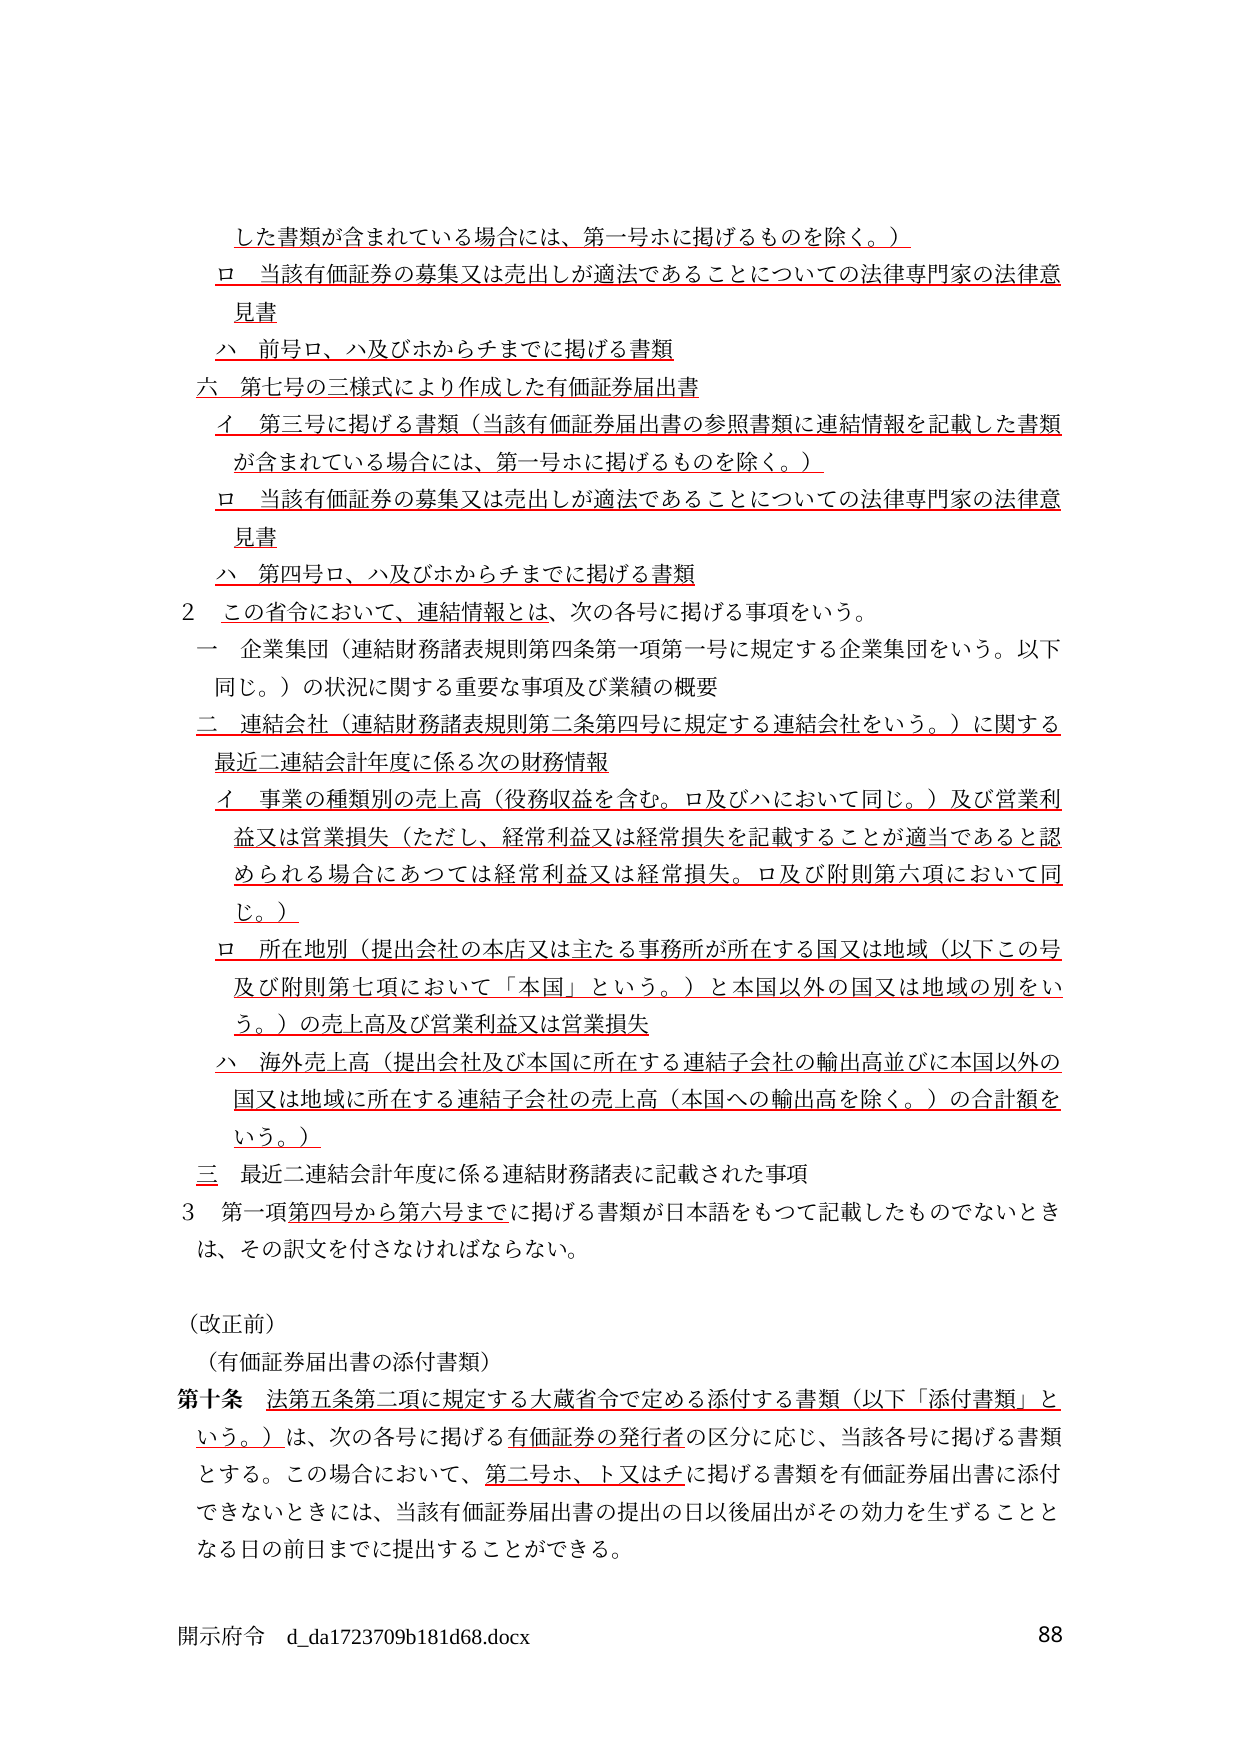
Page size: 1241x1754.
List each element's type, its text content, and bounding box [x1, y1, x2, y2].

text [215, 217, 1063, 254]
text （改正前） [177, 1304, 1063, 1342]
text ロ 当該有価証券の募集又は売出しが適法であることについての法律専門家の法律意見書 [215, 479, 1063, 554]
text ロ 当該有価証券の募集又は売出しが適法であることについての法律専門家の法律意見書 [215, 254, 1063, 329]
text 一 企業集団（連結財務諸表規則第四条第一項第一号に規定する企業集団をいう。以下同じ。）の状況に関する重要な事項及び業績の概要 [196, 629, 1063, 704]
text イ 第三号に掲げる書類（当該有価証券届出書の参照書類に連結情報を記載した書類が含まれている場合には、第一号ホに掲げるものを除く。） [215, 404, 1063, 479]
text （有価証券届出書の添付書類） [196, 1342, 1063, 1379]
text ３ 第一項第四号から第六号までに掲げる書類が日本語をもつて記載したものでないときは、その訳文を付さなければならない。 [177, 1192, 1063, 1267]
text ロ 所在地別（提出会社の本店又は主たる事務所が所在する国又は地域（以下この号及び附則第七項において「本国」という。）と本国以外の国又は地域の別をいう。）の売上高及び営業利益又は営業損失 [215, 929, 1063, 1042]
text 二 連結会社（連結財務諸表規則第二条第四号に規定する連結会社をいう。）に関する最近二連結会計年度に係る次の財務情報 [196, 704, 1063, 779]
text ハ 海外売上高（提出会社及び本国に所在する連結子会社の輸出高並びに本国以外の国又は地域に所在する連結子会社の売上高（本国への輸出高を除く。）の合計額をいう。） [215, 1042, 1063, 1154]
text 第十条 法第五条第二項に規定する大蔵省令で定める添付する書類（以下「添付書類」という。）は、次の各号に掲げる有価証券の発行者の区分に応じ、当該各号に掲げる書類とする。この場合において、第二号ホ、ト又はチに掲げる書類を有価証券届出書に添付できないときには、当該有価証券届出書の提出の日以後届出がその効力を生ずることとなる日の前日までに提出することができる。 [177, 1379, 1063, 1567]
text ハ 第四号ロ、ハ及びホからチまでに掲げる書類 [215, 554, 1063, 592]
text 三 最近二連結会計年度に係る連結財務諸表に記載された事項 [196, 1154, 1063, 1192]
text ２ この省令において、連結情報とは、次の各号に掲げる事項をいう。 [177, 592, 1063, 629]
text イ 事業の種類別の売上高（役務収益を含む。ロ及びハにおいて同じ。）及び営業利益又は営業損失（ただし、経常利益又は経常損失を記載することが適当であると認められる場合にあつては経常利益又は経常損失。ロ及び附則第六項において同じ。） [215, 779, 1063, 929]
text 六 第七号の三様式により作成した有価証券届出書 [196, 367, 1063, 404]
text ハ 前号ロ、ハ及びホからチまでに掲げる書類 [215, 329, 1063, 367]
